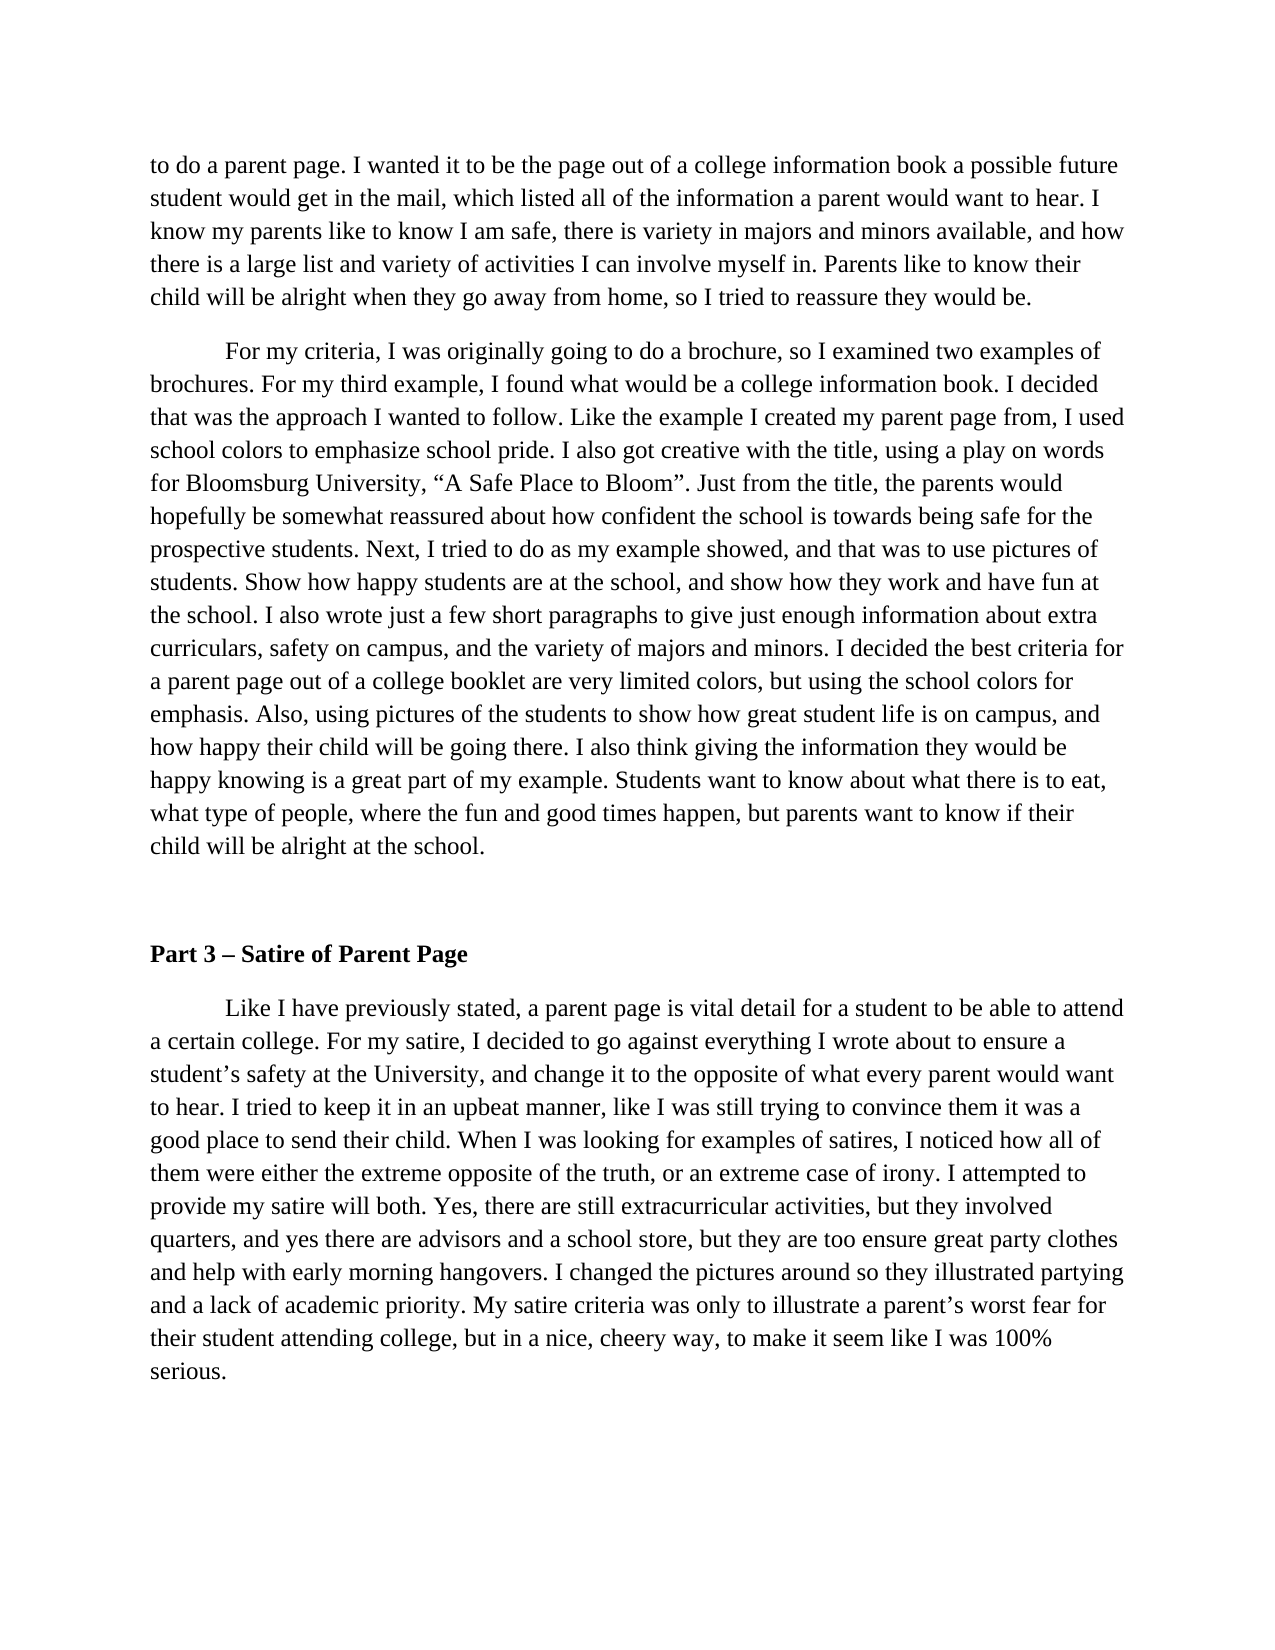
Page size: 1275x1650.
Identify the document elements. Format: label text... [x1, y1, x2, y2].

text For my criteria, I was originally going to do a brochure, so I examined two examples of brochures. For my third example, I found what would be a college information book. I decided that was the approach I wanted to follow. Like the example I created my parent page from, I used school colors to emphasize school pride. I also got creative with the title, using a play on words for Bloomsburg University, “A Safe Place to Bloom”. Just from the title, the parents would hopefully be somewhat reassured about how confident the school is towards being safe for the prospective students. Next, I tried to do as my example showed, and that was to use pictures of students. Show how happy students are at the school, and show how they work and have fun at the school. I also wrote just a few short paragraphs to give just enough information about extra curriculars, safety on campus, and the variety of majors and minors. I decided the best criteria for a parent page out of a college booklet are very limited colors, but using the school colors for emphasis. Also, using pictures of the students to show how great student life is on campus, and how happy their child will be going there. I also think giving the information they would be happy knowing is a great part of my example. Students want to know about what there is to eat, what type of people, where the fun and good times happen, but parents want to know if their child will be alright at the school. [150, 336, 1125, 860]
text Like I have previously stated, a parent page is vital detail for a student to be able to attend a certain college. For my satire, I decided to go against everything I wrote about to ensure a student’s safety at the University, and change it to the opposite of what every parent would want to hear. I tried to keep it in an upbeat manner, like I was still trying to convince them it was a good place to send their child. When I was looking for examples of satires, I noticed how all of them were either the extreme opposite of the truth, or an extreme case of irony. I attempted to provide my satire will both. Yes, there are still extracurricular activities, but they involved quarters, and yes there are advisors and a school store, but they are too ensure great party clothes and help with early morning hangovers. I changed the pictures around so they illustrated partying and a lack of academic priority. My satire criteria was only to illustrate a parent’s worst fear for their student attending college, but in a nice, cheery way, to make it seem like I was 100% serious. [150, 993, 1125, 1385]
text Part 3 – Satire of Parent Page [150, 939, 1125, 968]
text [150, 150, 1125, 311]
